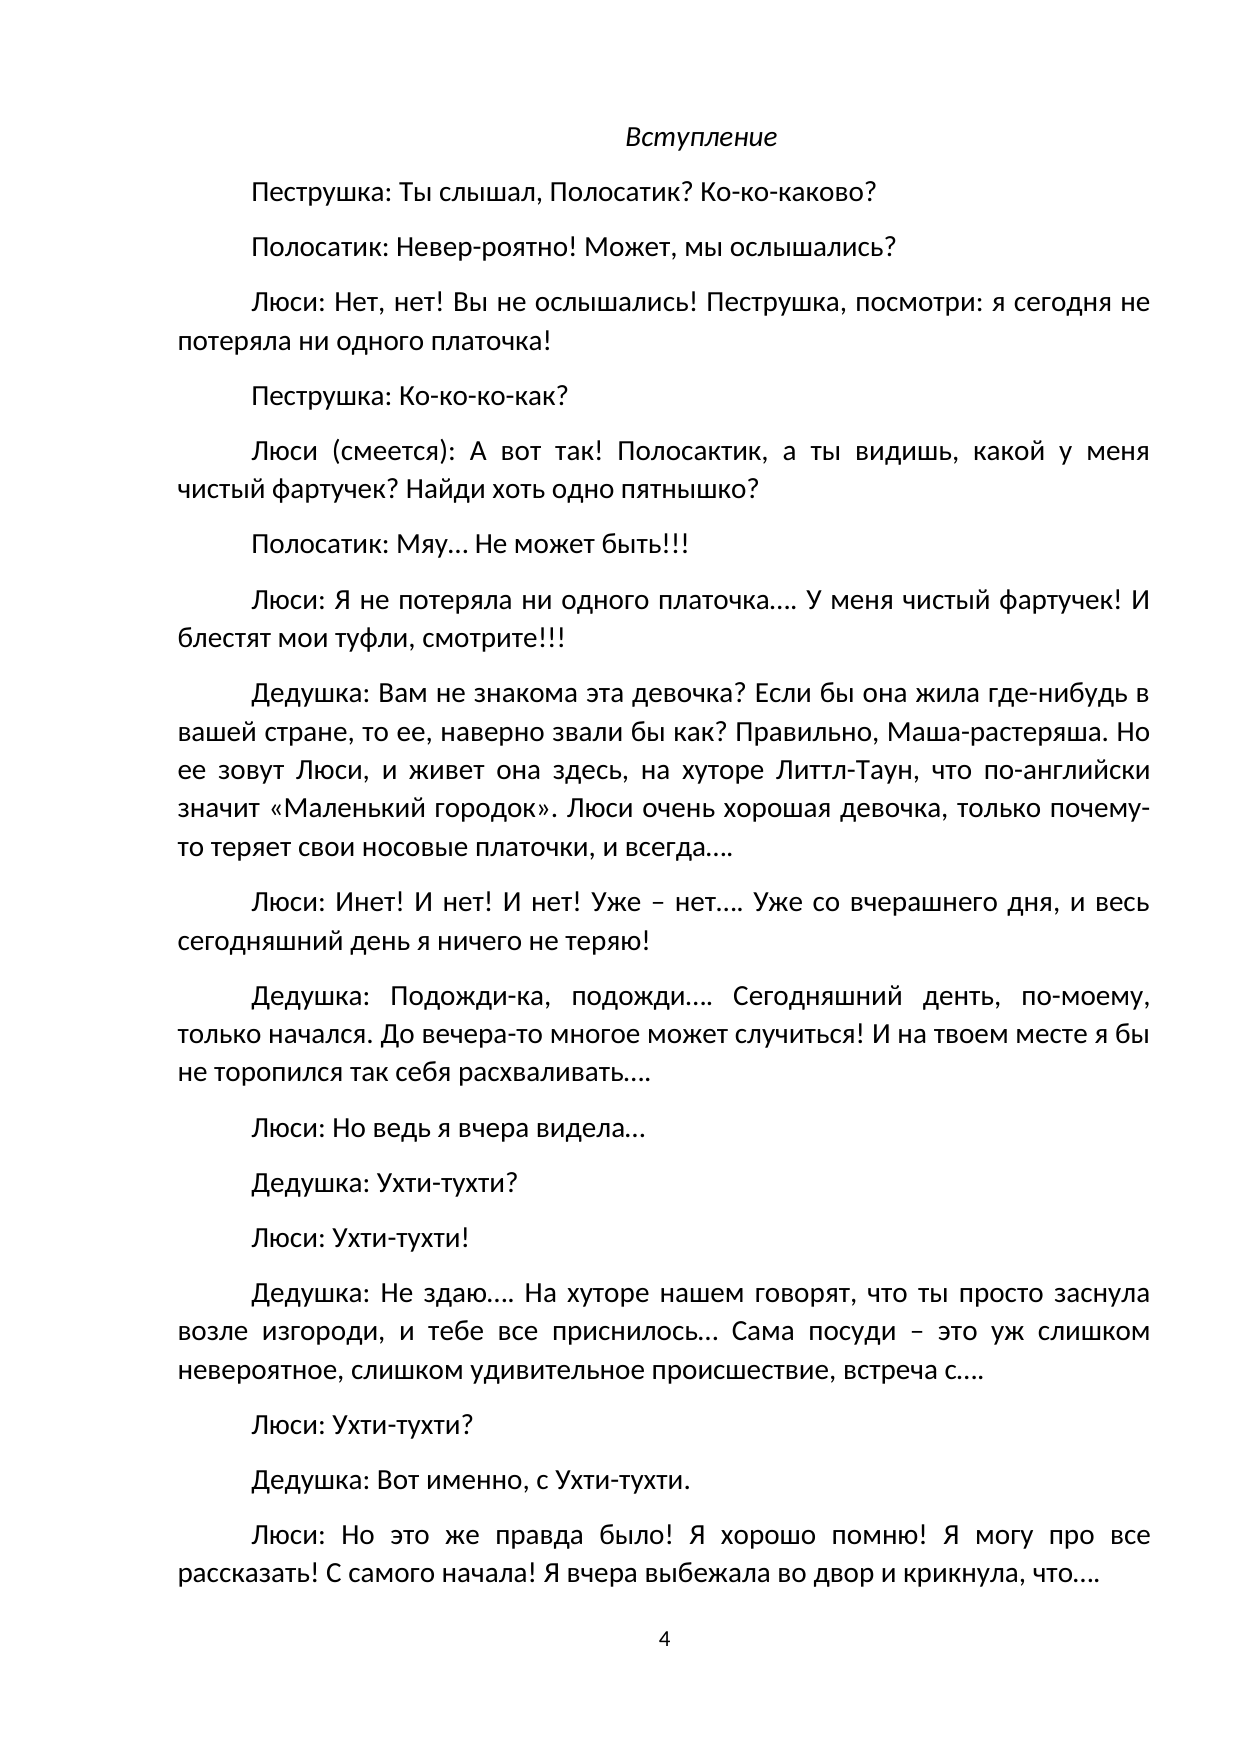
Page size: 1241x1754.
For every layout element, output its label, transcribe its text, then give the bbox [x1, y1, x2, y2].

text Полосатик: Невер-роятно! Может, мы ослышались? [177, 228, 1152, 264]
text Люси: Я не потеряла ни одного платочка…. У меня чистый фартучек! И блестят мои туфли, смотрите!!! [177, 581, 1152, 655]
text Полосатик: Мяу… Не может быть!!! [177, 526, 1152, 561]
text Вступление [177, 118, 1152, 154]
text Люси: Но ведь я вчера видела… [177, 1109, 1152, 1144]
text Люси: Нет, нет! Вы не ослышались! Пеструшка, посмотри: я сегодня не потеряла ни одного платочка! [177, 283, 1152, 357]
text Люси: Ухти-тухти? [177, 1406, 1152, 1442]
text Дедушка: Вам не знакома эта девочка? Если бы она жила где-нибудь в вашей стране, то ее, наверно звали бы как? Правильно, Маша-растеряша. Но ее зовут Люси, и живет она здесь, на хуторе Литтл-Таун, что по-английски значит «Маленький городок». Люси очень хорошая девочка, только почему-то теряет свои носовые платочки, и всегда…. [177, 674, 1152, 864]
text Пеструшка: Ко-ко-ко-как? [177, 377, 1152, 413]
text Люси: Инет! И нет! И нет! Уже – нет…. Уже со вчерашнего дня, и весь сегодняшний день я ничего не теряю! [177, 883, 1152, 957]
text Дедушка: Подожди-ка, подожди…. Сегодняшний денть, по-моему, только начался. До вечера-то многое может случиться! И на твоем месте я бы не торопился так себя расхваливать…. [177, 977, 1152, 1089]
text Люси: Ухти-тухти! [177, 1219, 1152, 1254]
text Люси (смеется): А вот так! Полосактик, а ты видишь, какой у меня чистый фартучек? Найди хоть одно пятнышко? [177, 432, 1152, 506]
text Дедушка: Не здаю…. На хуторе нашем говорят, что ты просто заснула возле изгороди, и тебе все приснилось… Сама посуди – это уж слишком невероятное, слишком удивительное происшествие, встреча с…. [177, 1274, 1152, 1386]
text Люси: Но это же правда было! Я хорошо помню! Я могу про все рассказать! С самого начала! Я вчера выбежала во двор и крикнула, что…. [177, 1516, 1152, 1590]
text Дедушка: Ухти-тухти? [177, 1164, 1152, 1199]
text Пеструшка: Ты слышал, Полосатик? Ко-ко-каково? [177, 173, 1152, 209]
text Дедушка: Вот именно, с Ухти-тухти. [177, 1461, 1152, 1497]
